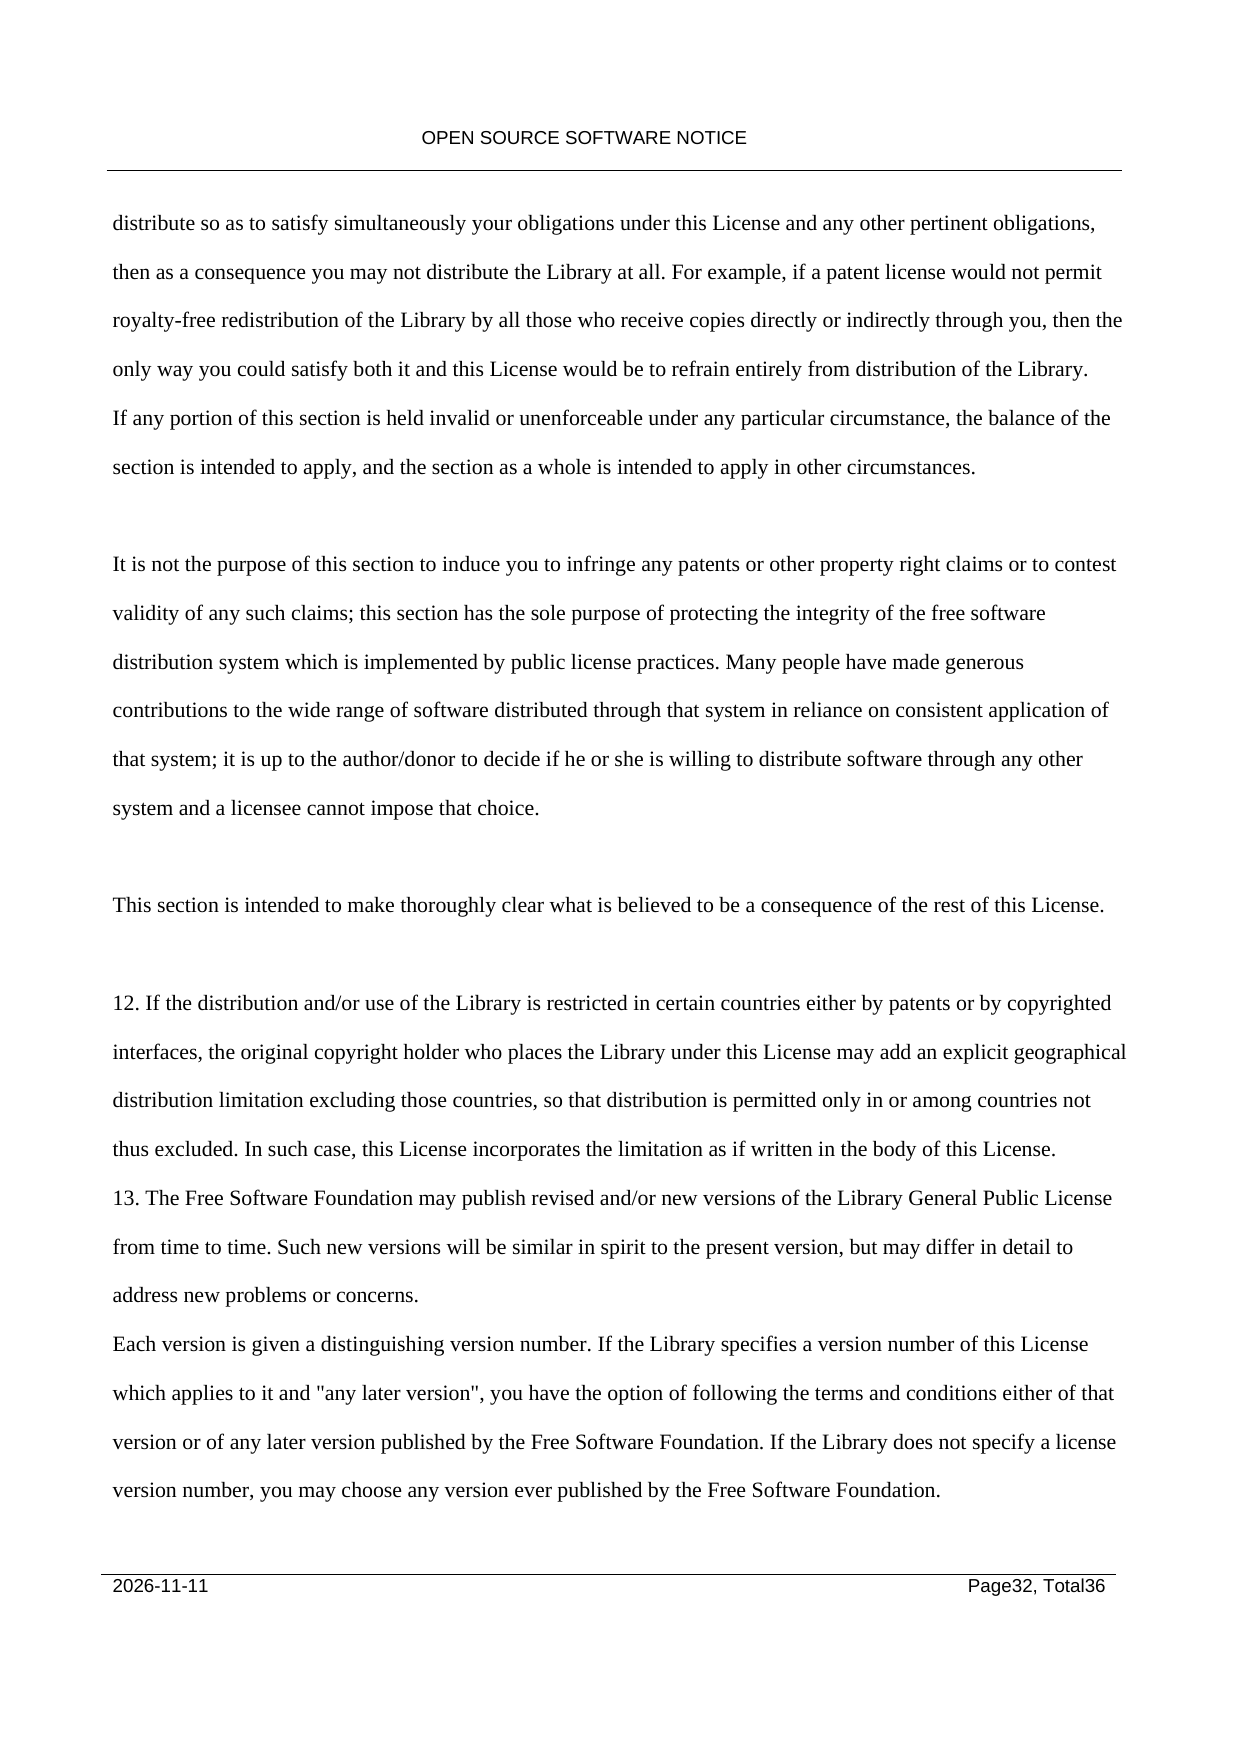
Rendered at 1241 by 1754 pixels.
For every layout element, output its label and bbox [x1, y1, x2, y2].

text [112, 206, 1128, 1506]
